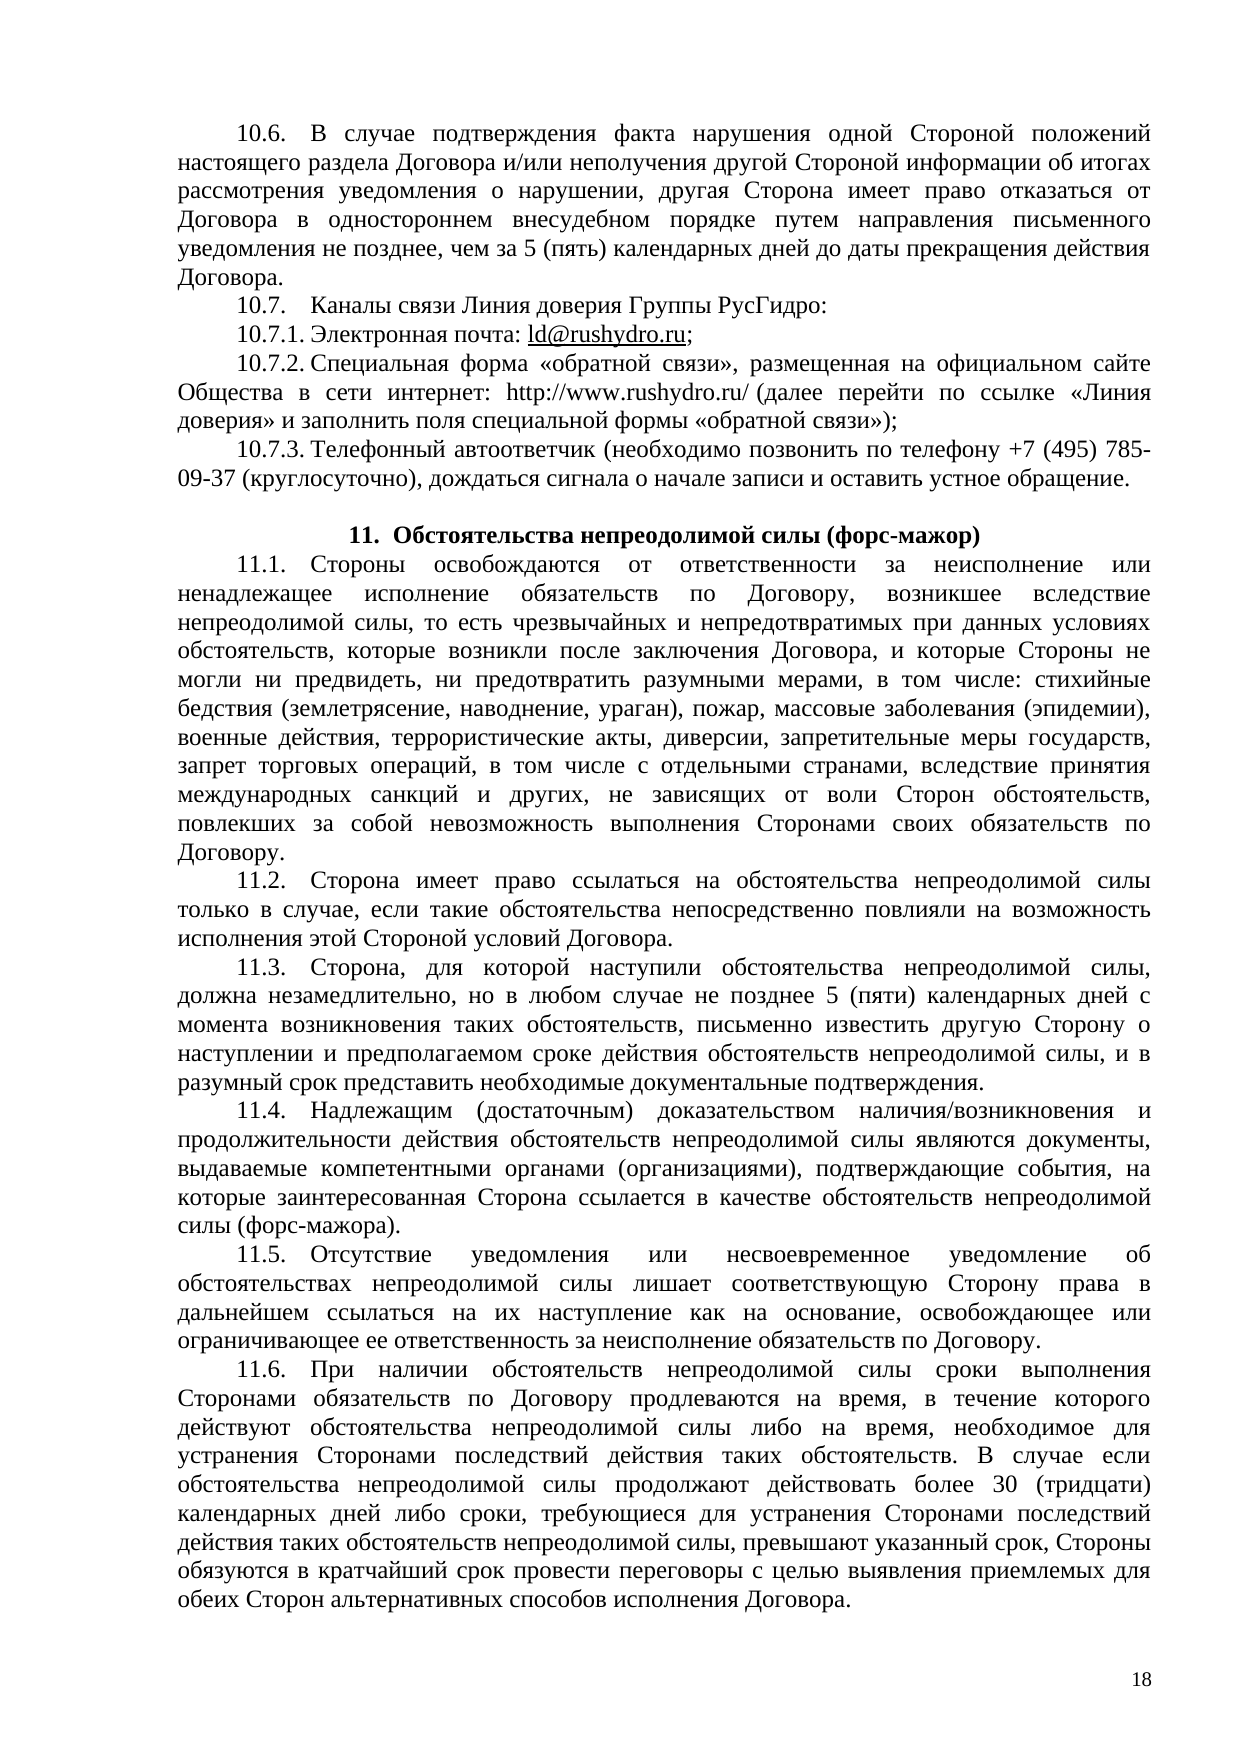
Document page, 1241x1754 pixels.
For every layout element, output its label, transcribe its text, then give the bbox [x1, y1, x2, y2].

list Каналы связи Линия доверия Группы РусГидро: [177, 291, 1152, 319]
list Надлежащим (достаточным) доказательством наличия/возникновения и продолжительности действия обстоятельств непреодолимой силы являются документы, выдаваемые компетентными органами (организациями), подтверждающие события, на которые заинтересованная Сторона ссылается в качестве обстоятельств непреодолимой силы (форс-мажора). [177, 1096, 1152, 1239]
list Электронная почта: ld@rushydro.ru; [177, 319, 1152, 348]
list Стороны освобождаются от ответственности за неисполнение или ненадлежащее исполнение обязательств по Договору, возникшее вследствие непреодолимой силы, то есть чрезвычайных и непредотвратимых при данных условиях обстоятельств, которые возникли после заключения Договора, и которые Стороны не могли ни предвидеть, ни предотвратить разумными мерами, в том числе: стихийные бедствия (землетрясение, наводнение, ураган), пожар, массовые заболевания (эпидемии), военные действия, террористические акты, диверсии, запретительные меры государств, запрет торговых операций, в том числе с отдельными странами, вследствие принятия международных санкций и других, не зависящих от воли Сторон обстоятельств, повлекших за собой невозможность выполнения Сторонами своих обязательств по Договору. [177, 549, 1152, 866]
list При наличии обстоятельств непреодолимой силы сроки выполнения Сторонами обязательств по Договору продлеваются на время, в течение которого действуют обстоятельства непреодолимой силы либо на время, необходимое для устранения Сторонами последствий действия таких обстоятельств. В случае если обстоятельства непреодолимой силы продолжают действовать более 30 (тридцати) календарных дней либо сроки, требующиеся для устранения Сторонами последствий действия таких обстоятельств непреодолимой силы, превышают указанный срок, Стороны обязуются в кратчайший срок провести переговоры с целью выявления приемлемых для обеих Сторон альтернативных способов исполнения Договора. [177, 1354, 1152, 1613]
list Сторона имеет право ссылаться на обстоятельства непреодолимой силы только в случае, если такие обстоятельства непосредственно повлияли на возможность исполнения этой Стороной условий Договора. [177, 866, 1152, 952]
list Отсутствие уведомления или несвоевременное уведомление об обстоятельствах непреодолимой силы лишает соответствующую Сторону права в дальнейшем ссылаться на их наступление как на основание, освобождающее или ограничивающее ее ответственность за неисполнение обязательств по Договору. [177, 1239, 1152, 1354]
list Сторона, для которой наступили обстоятельства непреодолимой силы, должна незамедлительно, но в любом случае не позднее 5 (пяти) календарных дней с момента возникновения таких обстоятельств, письменно известить другую Сторону о наступлении и предполагаемом сроке действия обстоятельств непреодолимой силы, и в разумный срок представить необходимые документальные подтверждения. [177, 952, 1152, 1096]
list Специальная форма «обратной связи», размещенная на официальном сайте Общества в сети интернет: http://www.rushydro.ru/ (далее перейти по ссылке «Линия доверия» и заполнить поля специальной формы «обратной связи»); [177, 348, 1152, 434]
list В случае подтверждения факта нарушения одной Стороной положений настоящего раздела Договора и/или неполучения другой Стороной информации об итогах рассмотрения уведомления о нарушении, другая Сторона имеет право отказаться от Договора в одностороннем внесудебном порядке путем направления письменного уведомления не позднее, чем за 5 (пять) календарных дней до даты прекращения действия Договора. [177, 118, 1152, 291]
list Телефонный автоответчик (необходимо позвонить по телефону +7 (495) 785-09-37 (круглосуточно), дождаться сигнала о начале записи и оставить устное обращение. [177, 434, 1152, 492]
list Обстоятельства непреодолимой силы (форс-мажор) [177, 521, 1152, 549]
